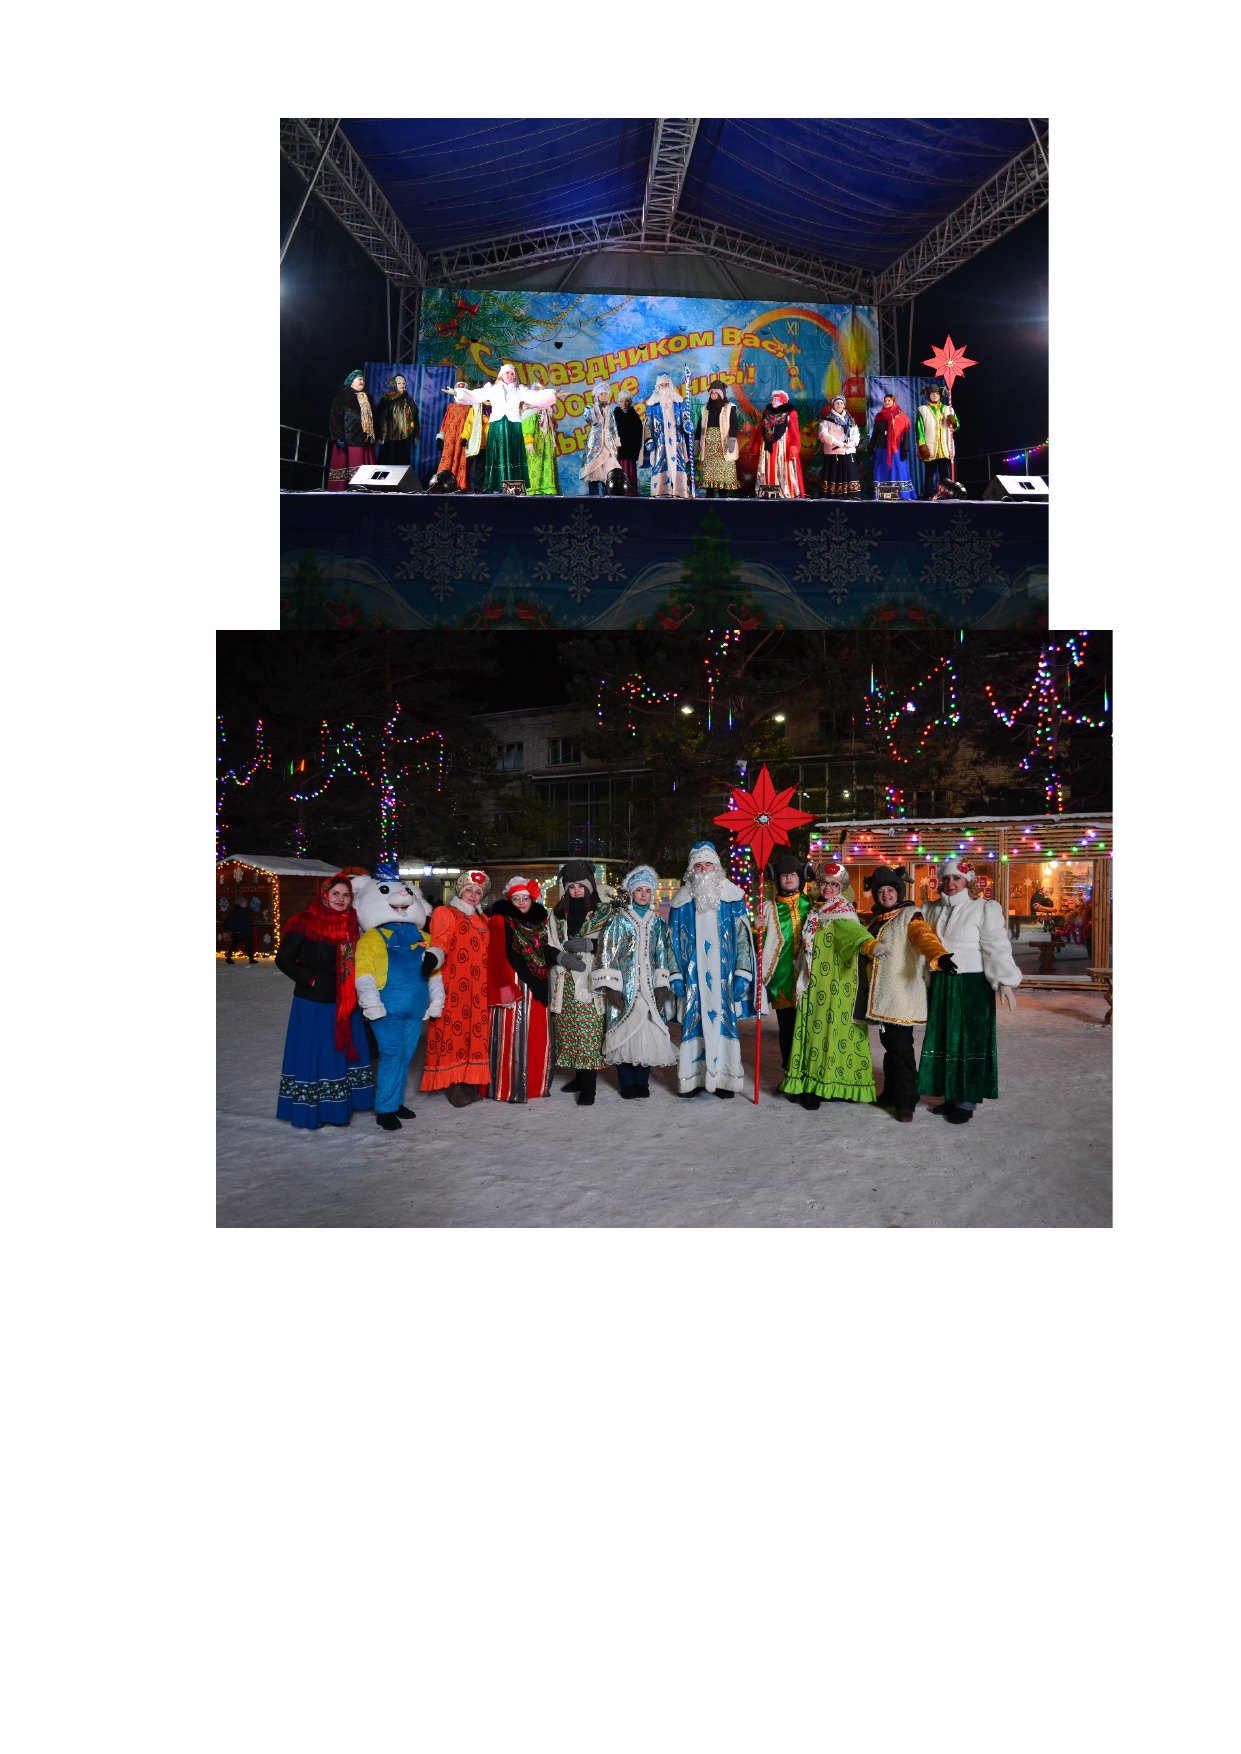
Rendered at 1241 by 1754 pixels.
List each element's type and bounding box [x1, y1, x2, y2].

picture [216, 118, 1113, 1228]
